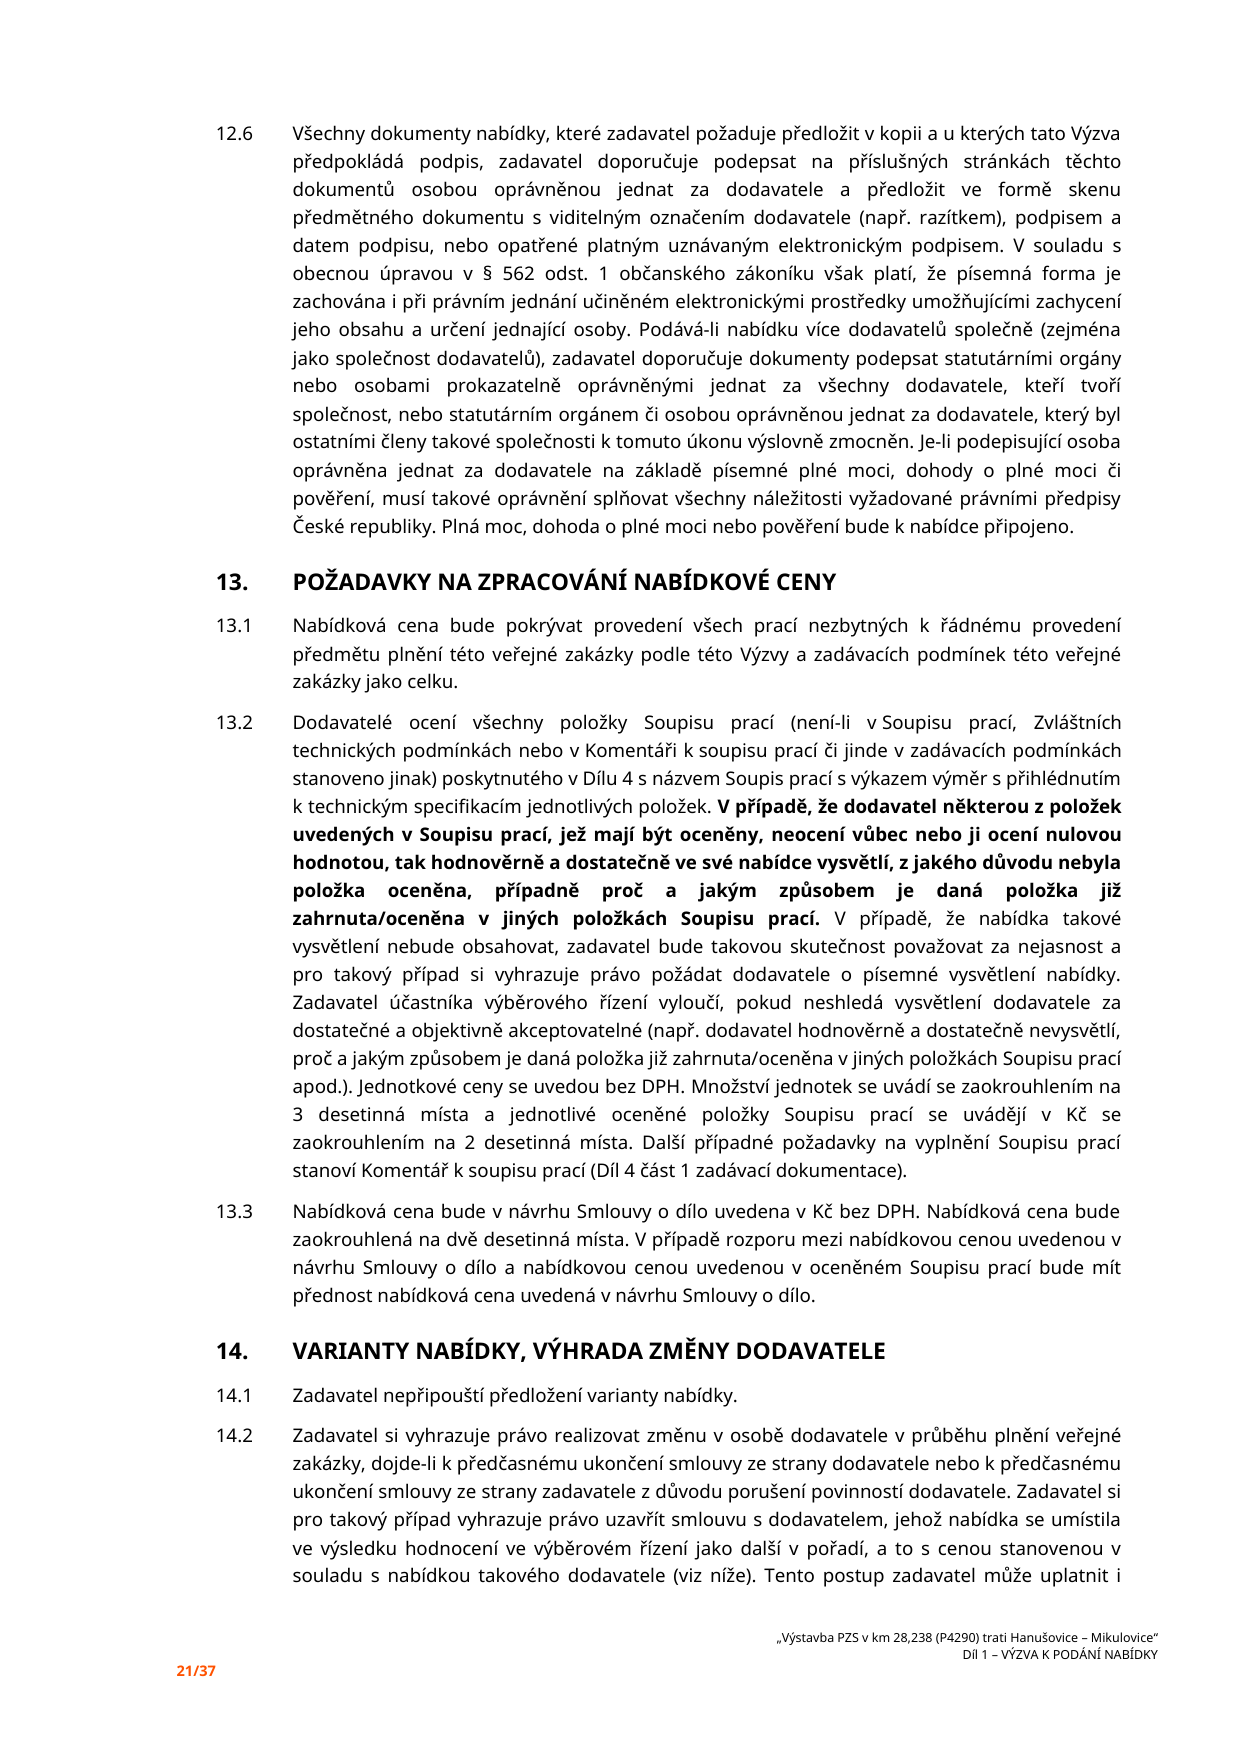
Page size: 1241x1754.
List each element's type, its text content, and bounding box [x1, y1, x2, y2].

text Zadavatel nepřipouští předložení varianty nabídky. [216, 1382, 1122, 1408]
text POŽADAVKY NA ZPRACOVÁNÍ NABÍDKOVÉ CENY [216, 566, 1122, 597]
text VARIANTY NABÍDKY, VÝHRADA ZMĚNY DODAVATELE [216, 1335, 1122, 1367]
text Všechny dokumenty nabídky, které zadavatel požaduje předložit v kopii a u kterých tato Výzva předpokládá podpis, zadavatel doporučuje podepsat na příslušných stránkách těchto dokumentů osobou oprávněnou jednat za dodavatele a předložit ve formě skenu předmětného dokumentu s viditelným označením dodavatele (např. razítkem), podpisem a datem podpisu, nebo opatřené platným uznávaným elektronickým podpisem. V souladu s obecnou úpravou v § 562 odst. 1 občanského zákoníku však platí, že písemná forma je zachována i při právním jednání učiněném elektronickými prostředky umožňujícími zachycení jeho obsahu a určení jednající osoby. Podává-li nabídku více dodavatelů společně (zejména jako společnost dodavatelů), zadavatel doporučuje dokumenty podepsat statutárními orgány nebo osobami prokazatelně oprávněnými jednat za všechny dodavatele, kteří tvoří společnost, nebo statutárním orgánem či osobou oprávněnou jednat za dodavatele, který byl ostatními členy takové společnosti k tomuto úkonu výslovně zmocněn. Je-li podepisující osoba oprávněna jednat za dodavatele na základě písemné plné moci, dohody o plné moci či pověření, musí takové oprávnění splňovat všechny náležitosti vyžadované právními předpisy České republiky. Plná moc, dohoda o plné moci nebo pověření bude k nabídce připojeno. [216, 121, 1122, 538]
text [216, 1423, 1122, 1588]
text Nabídková cena bude pokrývat provedení všech prací nezbytných k řádnému provedení předmětu plnění této veřejné zakázky podle této Výzvy a zadávacích podmínek této veřejné zakázky jako celku. [216, 613, 1122, 694]
text Nabídková cena bude v návrhu Smlouvy o dílo uvedena v Kč bez DPH. Nabídková cena bude zaokrouhlená na dvě desetinná místa. V případě rozporu mezi nabídkovou cenou uvedenou v návrhu Smlouvy o dílo a nabídkovou cenou uvedenou v oceněném Soupisu prací bude mít přednost nabídková cena uvedená v návrhu Smlouvy o dílo. [216, 1198, 1122, 1308]
text Dodavatelé ocení všechny položky Soupisu prací (není-li v Soupisu prací, Zvláštních technických podmínkách nebo v Komentáři k soupisu prací či jinde v zadávacích podmínkách stanoveno jinak) poskytnutého v Dílu 4 s názvem Soupis prací s výkazem výměr s přihlédnutím k technickým specifikacím jednotlivých položek. V případě, že dodavatel některou z položek uvedených v Soupisu prací, jež mají být oceněny, neocení vůbec nebo ji ocení nulovou hodnotou, tak hodnověrně a dostatečně ve své nabídce vysvětlí, z jakého důvodu nebyla položka oceněna, případně proč a jakým způsobem je daná položka již zahrnuta/oceněna v jiných položkách Soupisu prací. V případě, že nabídka takové vysvětlení nebude obsahovat, zadavatel bude takovou skutečnost považovat za nejasnost a pro takový případ si vyhrazuje právo požádat dodavatele o písemné vysvětlení nabídky. Zadavatel účastníka výběrového řízení vyloučí, pokud neshledá vysvětlení dodavatele za dostatečné a objektivně akceptovatelné (např. dodavatel hodnověrně a dostatečně nevysvětlí, proč a jakým způsobem je daná položka již zahrnuta/oceněna v jiných položkách Soupisu prací apod.). Jednotkové ceny se uvedou bez DPH. Množství jednotek se uvádí se zaokrouhlením na 3 desetinná místa a jednotlivé oceněné položky Soupisu prací se uvádějí v Kč se zaokrouhlením na 2 desetinná místa. Další případné požadavky na vyplnění Soupisu prací stanoví Komentář k soupisu prací (Díl 4 část 1 zadávací dokumentace). [216, 709, 1122, 1183]
